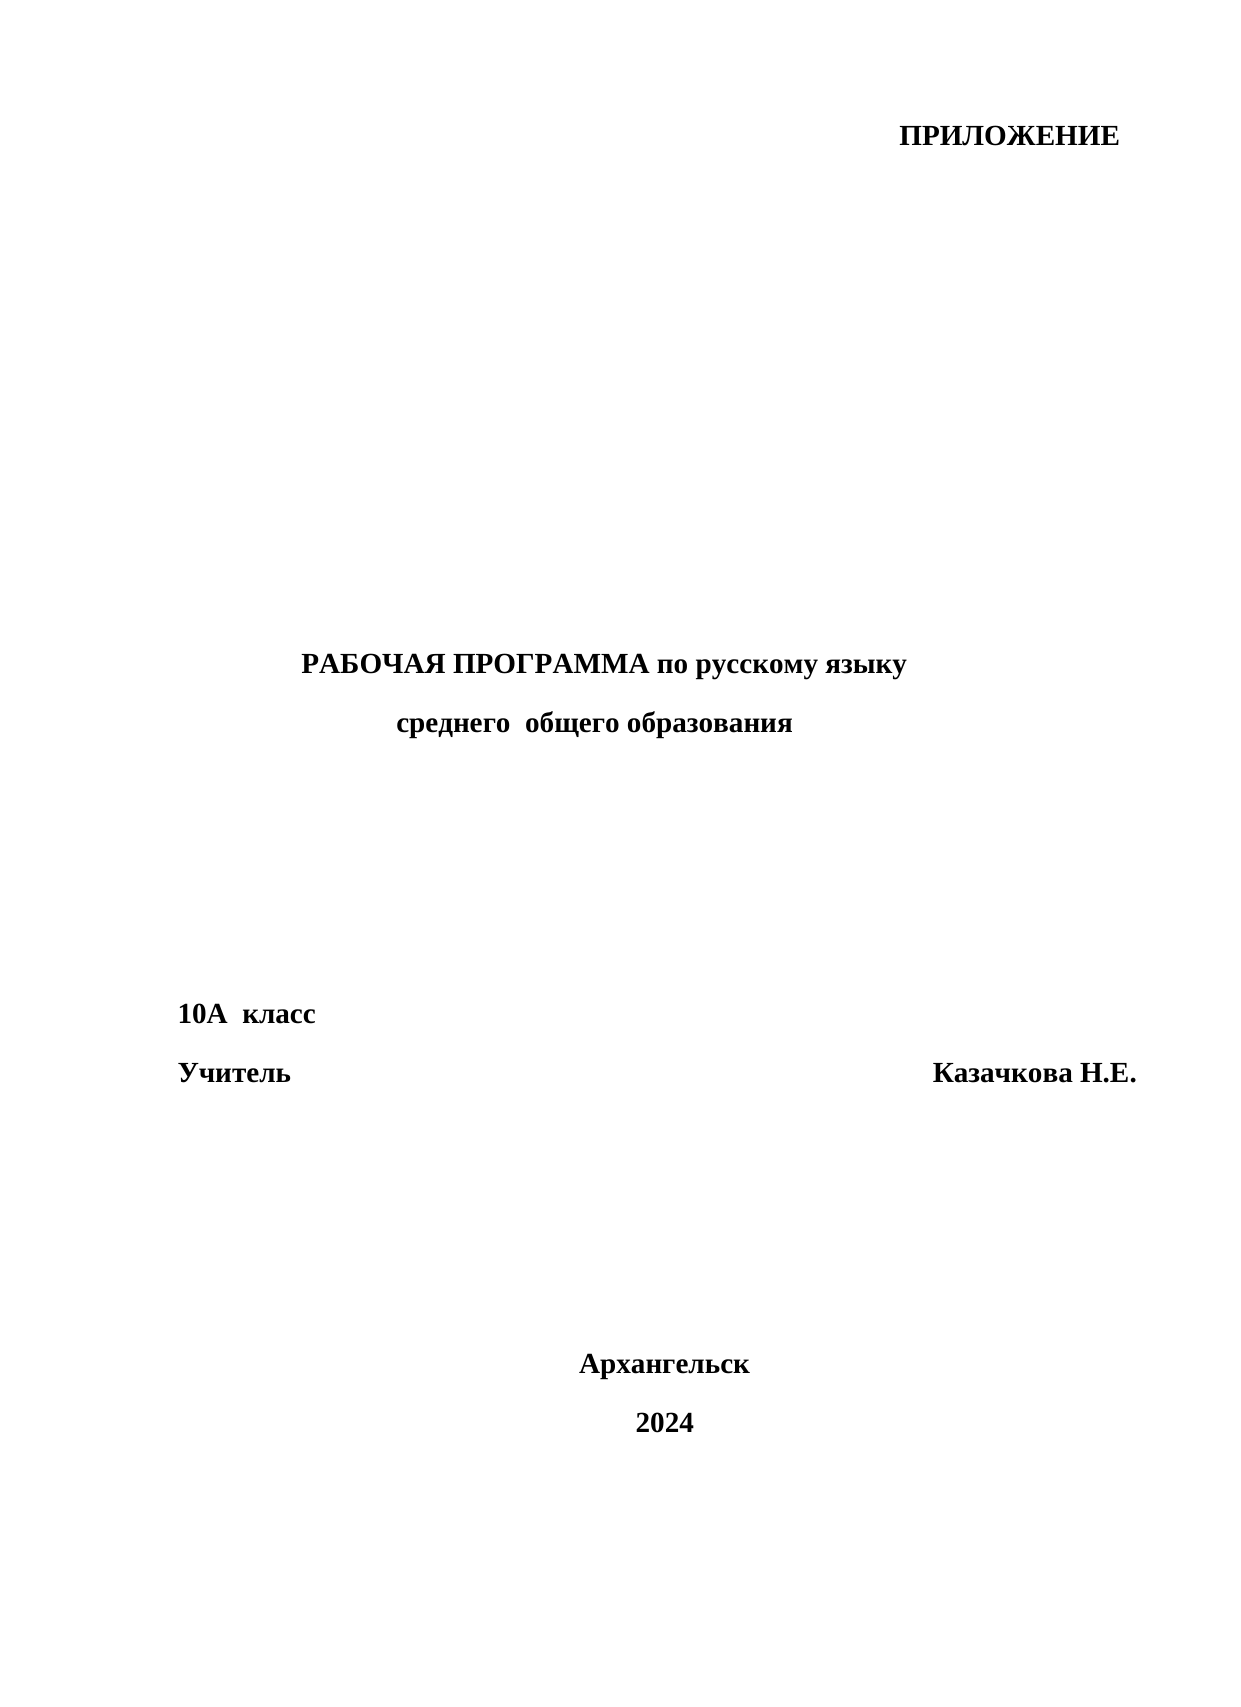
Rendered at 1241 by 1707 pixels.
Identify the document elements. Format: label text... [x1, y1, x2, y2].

text 10А класс [177, 996, 1152, 1029]
text ПРИЛОЖЕНИЕ [177, 118, 1152, 152]
text Учитель Казачкова Н.Е. [177, 1055, 1152, 1089]
text 2024 [177, 1405, 1152, 1439]
text Архангельск [177, 1346, 1152, 1379]
text РАБОЧАЯ ПРОГРАММА по русскому языку [177, 646, 1152, 680]
text среднего общего образования [177, 706, 1152, 739]
